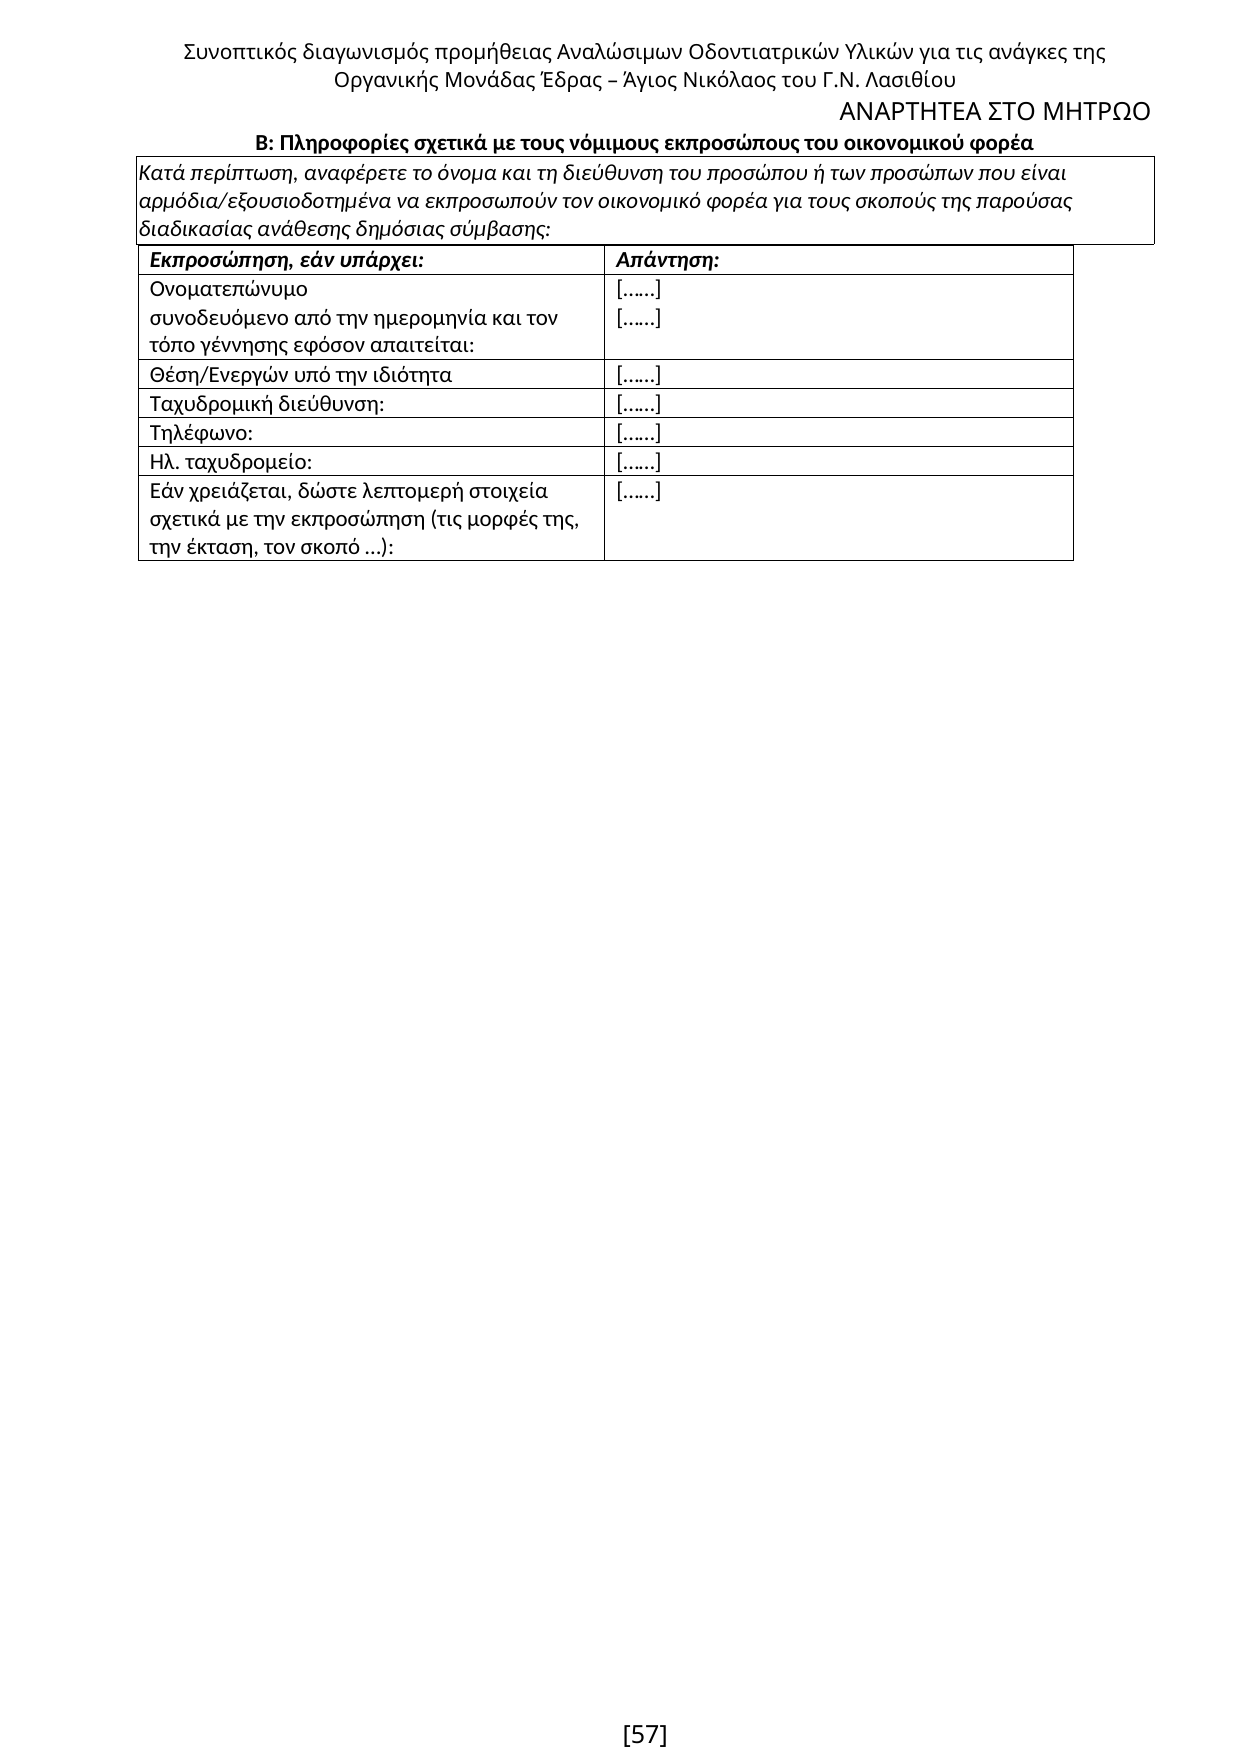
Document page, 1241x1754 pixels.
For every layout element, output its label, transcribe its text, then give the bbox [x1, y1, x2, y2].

table_cell Θέση/Ενεργών υπό την ιδιότητα [139, 360, 604, 388]
table_cell [……] [……] [605, 275, 1073, 359]
table_cell [……] [605, 447, 1073, 475]
table_header Εκπροσώπηση, εάν υπάρχει: [139, 246, 604, 273]
table_cell [……] [605, 418, 1073, 446]
table_header Απάντηση: [605, 246, 1073, 273]
table_cell Ονοματεπώνυμο συνοδευόμενο από την ημερομηνία και τον τόπο γέννησης εφόσον απαιτείται: [139, 275, 604, 359]
table_cell [……] [605, 360, 1073, 388]
table_cell [……] [605, 476, 1073, 560]
table_cell Εάν χρειάζεται, δώστε λεπτομερή στοιχεία σχετικά με την εκπροσώπηση (τις μορφές της, την έκταση, τον σκοπό …): [139, 476, 604, 560]
text Κατά περίπτωση, αναφέρετε το όνομα και τη διεύθυνση του προσώπου ή των προσώπων που είναι αρμόδια/εξουσιοδοτημένα να εκπροσωπούν τον οικονομικό φορέα για τους σκοπούς της παρούσας διαδικασίας ανάθεσης δημόσιας σύμβασης: [137, 157, 1154, 244]
text Β: Πληροφορίες σχετικά με τους νόμιμους εκπροσώπους του οικονομικού φορέα [138, 128, 1152, 156]
table_cell Ηλ. ταχυδρομείο: [139, 447, 604, 475]
table_cell Τηλέφωνο: [139, 418, 604, 446]
table_cell [……] [605, 389, 1073, 417]
table_cell Ταχυδρομική διεύθυνση: [139, 389, 604, 417]
